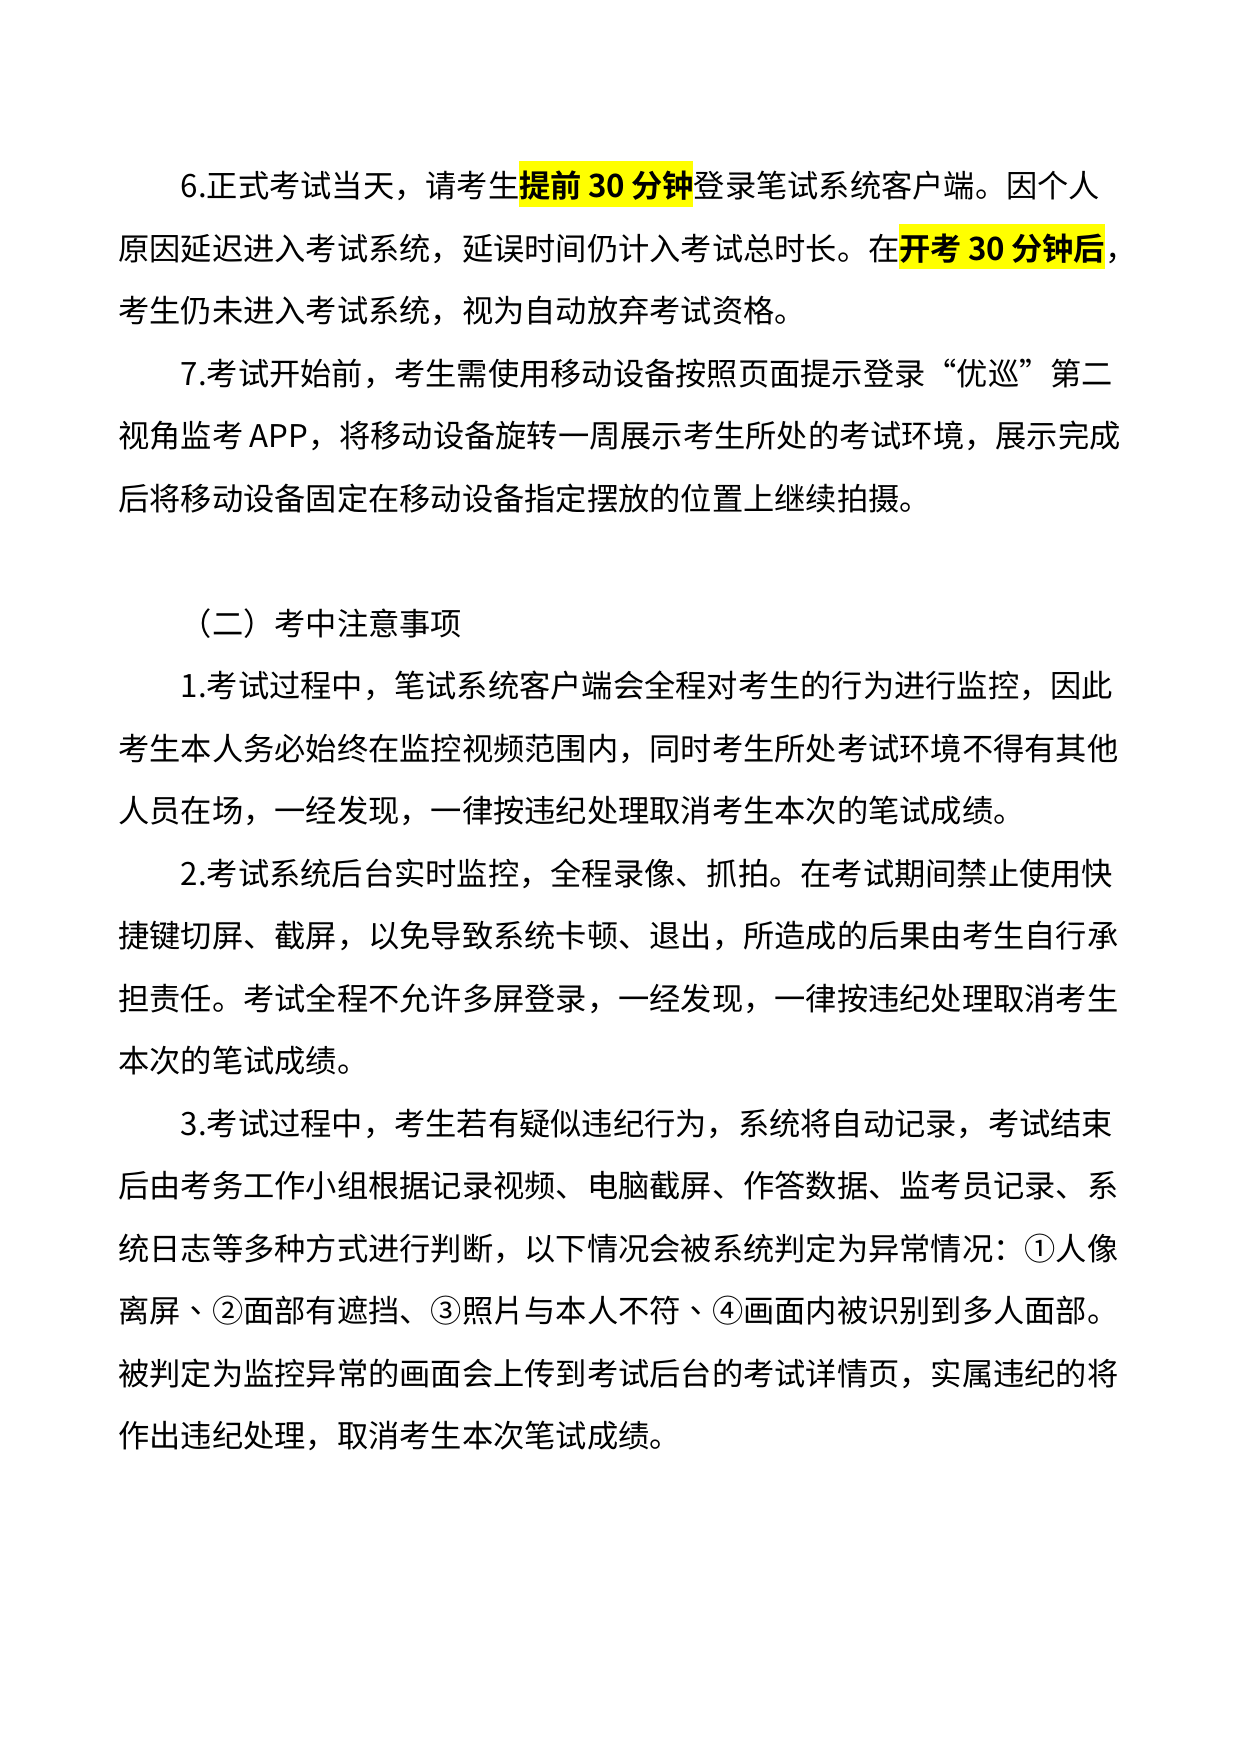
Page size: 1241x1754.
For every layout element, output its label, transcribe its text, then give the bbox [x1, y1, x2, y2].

text 6.正式考试当天，请考生提前30分钟登录笔试系统客户端。因个人原因延迟进入考试系统，延误时间仍计入考试总时长。在开考30分钟后，考生仍未进入考试系统，视为自动放弃考试资格。 [118, 148, 1122, 335]
text 2.考试系统后台实时监控，全程录像、抓拍。在考试期间禁止使用快捷键切屏、截屏，以免导致系统卡顿、退出，所造成的后果由考生自行承担责任。考试全程不允许多屏登录，一经发现，一律按违纪处理取消考生本次的笔试成绩。 [118, 835, 1122, 1085]
text 3.考试过程中，考生若有疑似违纪行为，系统将自动记录，考试结束后由考务工作小组根据记录视频、电脑截屏、作答数据、监考员记录、系统日志等多种方式进行判断，以下情况会被系统判定为异常情况：①人像离屏、②面部有遮挡、③照片与本人不符、④画面内被识别到多人面部。被判定为监控异常的画面会上传到考试后台的考试详情页，实属违纪的将作出违纪处理，取消考生本次笔试成绩。 [118, 1085, 1122, 1460]
text 7.考试开始前，考生需使用移动设备按照页面提示登录“优巡”第二视角监考APP，将移动设备旋转一周展示考生所处的考试环境，展示完成后将移动设备固定在移动设备指定摆放的位置上继续拍摄。 [118, 335, 1122, 523]
text 1.考试过程中，笔试系统客户端会全程对考生的行为进行监控，因此考生本人务必始终在监控视频范围内，同时考生所处考试环境不得有其他人员在场，一经发现，一律按违纪处理取消考生本次的笔试成绩。 [118, 648, 1122, 835]
text （二）考中注意事项 [118, 585, 1122, 648]
